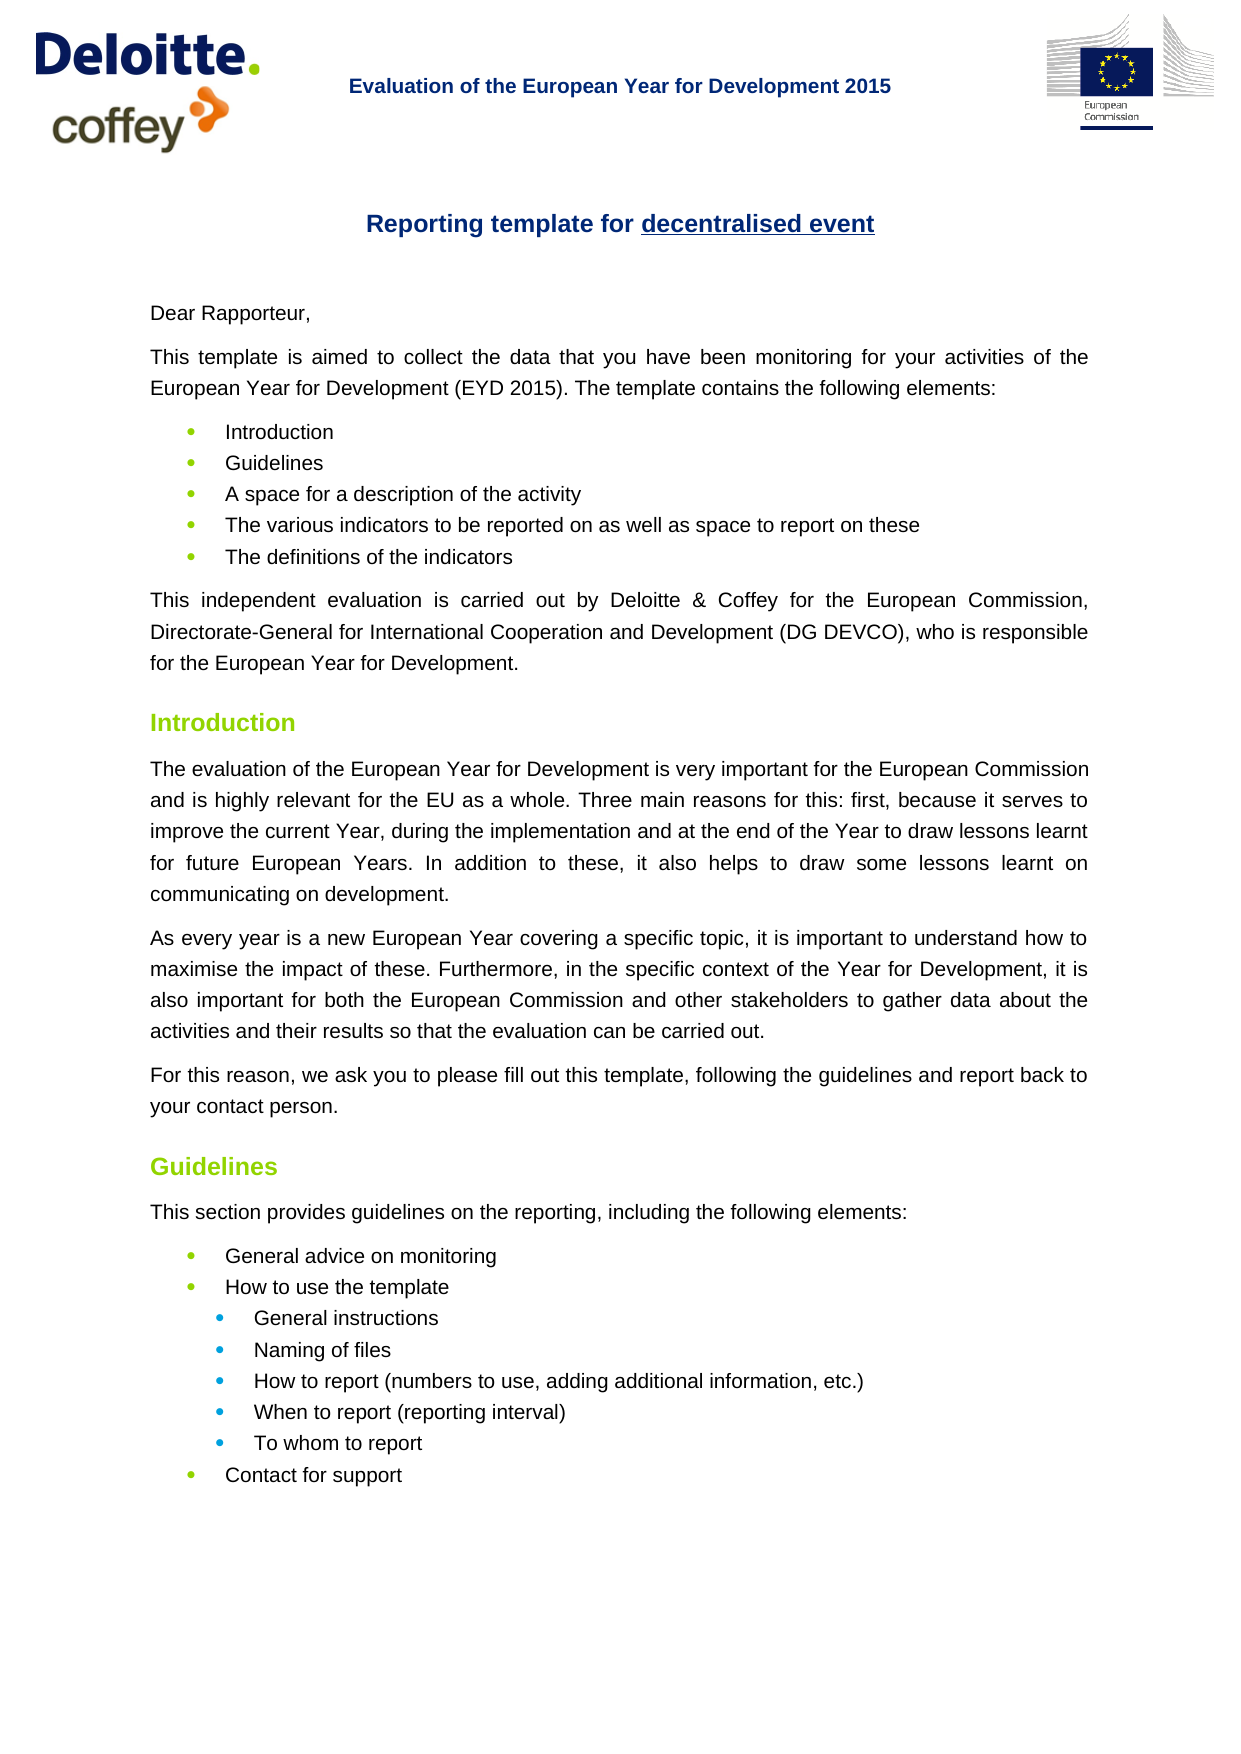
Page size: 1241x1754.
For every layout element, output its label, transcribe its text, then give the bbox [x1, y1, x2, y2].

list When to report (reporting interval) [216, 1393, 1090, 1424]
text This section provides guidelines on the reporting, including the following elements: [150, 1193, 1090, 1224]
list Guidelines [187, 443, 1090, 475]
list Contact for support [187, 1455, 1090, 1486]
picture [1046, 14, 1214, 130]
subtitle Guidelines [150, 1151, 1090, 1180]
list How to report (numbers to use, adding additional information, etc.) [216, 1361, 1090, 1393]
text This template is aimed to collect the data that you have been monitoring for your activities of the European Year for Development (EYD 2015). The template contains the following elements: [150, 337, 1090, 400]
picture [36, 32, 260, 75]
list Naming of files [216, 1330, 1090, 1361]
list General advice on monitoring [187, 1236, 1090, 1268]
text For this reason, we ask you to please fill out this template, following the guidelines and report back to your contact person. [150, 1056, 1090, 1118]
subtitle Introduction [150, 708, 1090, 737]
text Reporting template for decentralised event [150, 206, 1090, 237]
list Introduction [187, 412, 1090, 443]
list General instructions [216, 1299, 1090, 1330]
text Dear Rapporteur, [150, 293, 1090, 325]
list How to use the template [187, 1268, 1090, 1299]
text The evaluation of the European Year for Development is very important for the European Commission and is highly relevant for the EU as a whole. Three main reasons for this: first, because it serves to improve the current Year, during the implementation and at the end of the Year to draw lessons learnt for future European Years. In addition to these, it also helps to draw some lessons learnt on communicating on development. [150, 749, 1090, 906]
list The definitions of the indicators [187, 537, 1090, 568]
list The various indicators to be reported on as well as space to report on these [187, 506, 1090, 537]
list To whom to report [216, 1424, 1090, 1455]
picture [50, 86, 233, 155]
list A space for a description of the activity [187, 475, 1090, 506]
text As every year is a new European Year covering a specific topic, it is important to understand how to maximise the impact of these. Furthermore, in the specific context of the Year for Development, it is also important for both the European Commission and other stakeholders to gather data about the activities and their results so that the evaluation can be carried out. [150, 918, 1090, 1043]
text This independent evaluation is carried out by Deloitte & Coffey for the European Commission, Directorate-General for International Cooperation and Development (DG DEVCO), who is responsible for the European Year for Development. [150, 581, 1090, 675]
